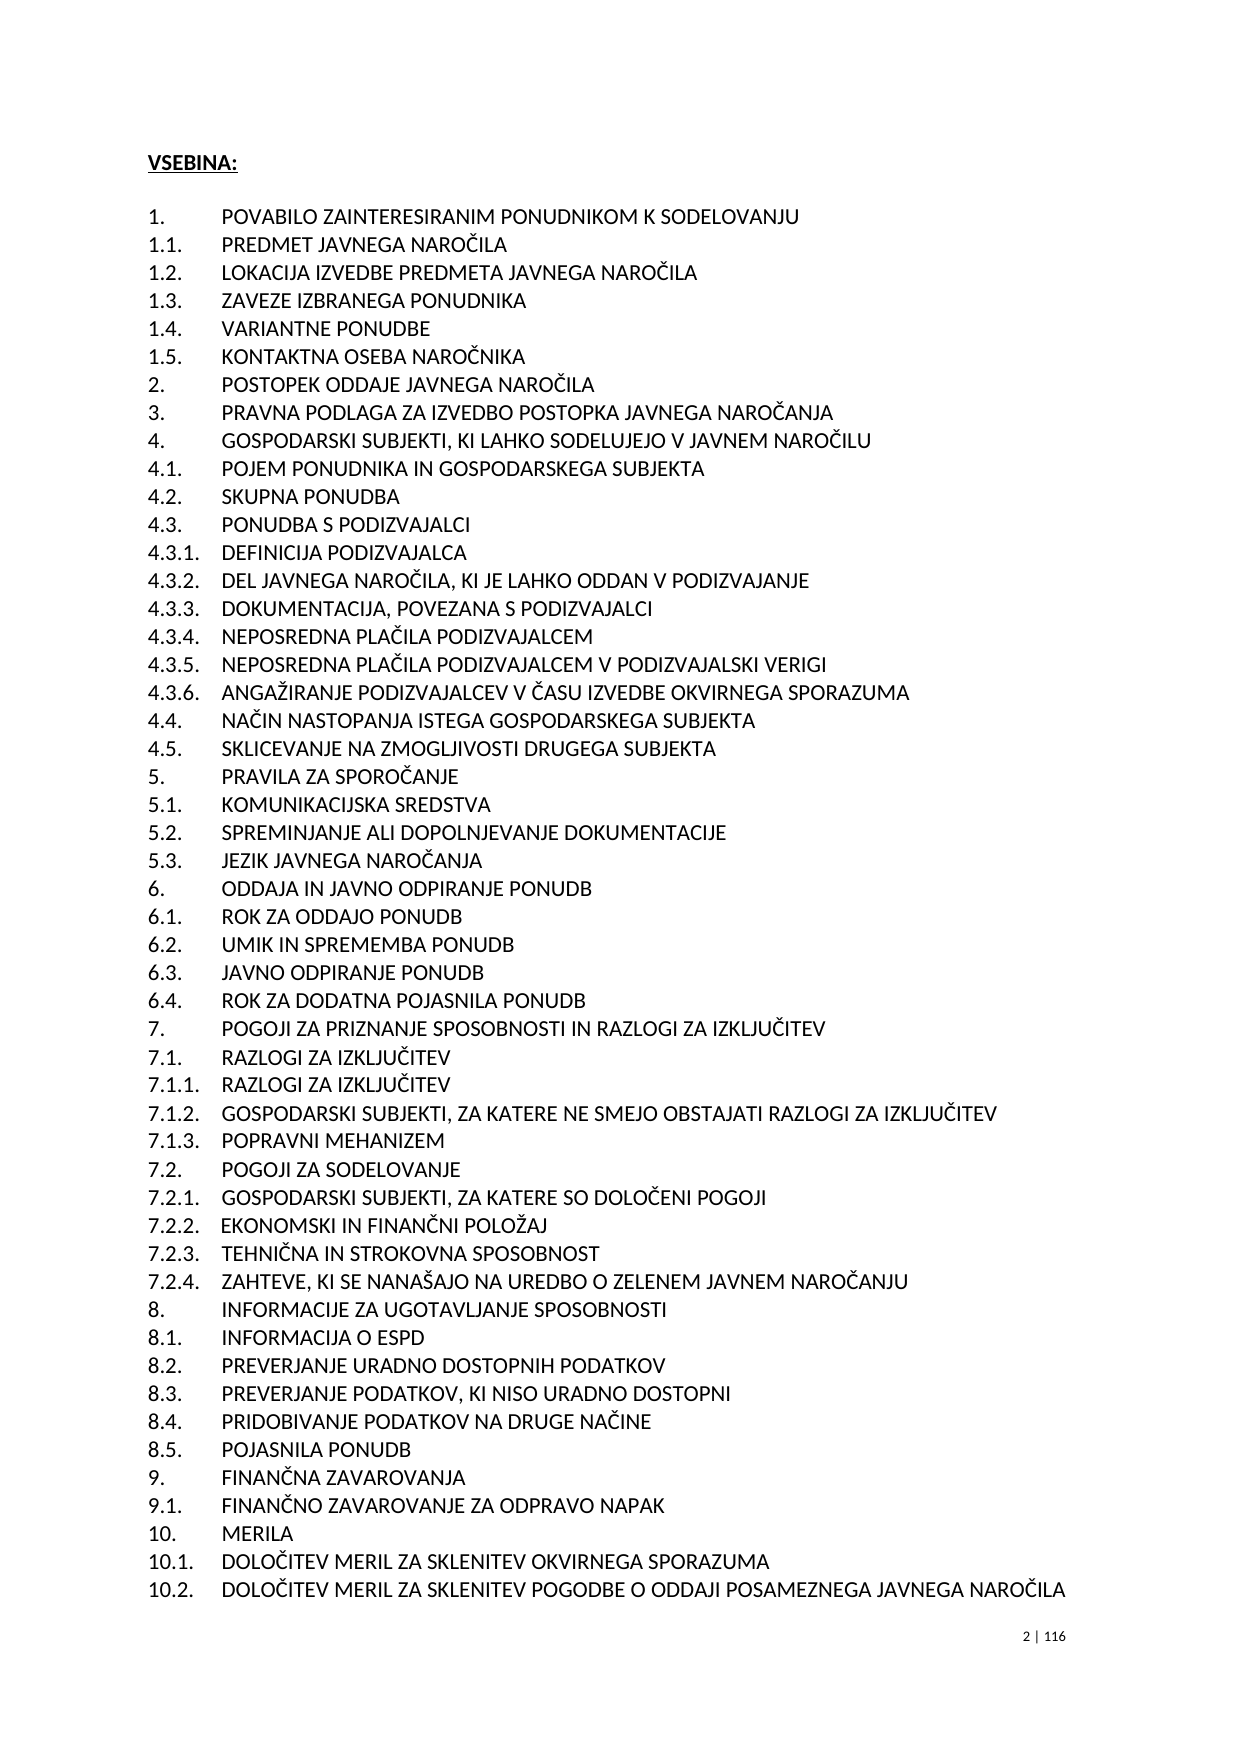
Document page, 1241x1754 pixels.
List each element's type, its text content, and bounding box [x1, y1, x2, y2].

text 7. POGOJI ZA PRIZNANJE SPOSOBNOSTI IN RAZLOGI ZA IZKLJUČITEV [148, 1014, 1093, 1043]
text 1.4. VARIANTNE PONUDBE [148, 314, 1093, 342]
text 4.1. POJEM PONUDNIKA IN GOSPODARSKEGA SUBJEKTA [148, 454, 1093, 482]
text 8.4. PRIDOBIVANJE PODATKOV NA DRUGE NAČINE [148, 1407, 1093, 1435]
text 7.1.2. GOSPODARSKI SUBJEKTI, ZA KATERE NE SMEJO OBSTAJATI RAZLOGI ZA IZKLJUČITEV [148, 1099, 1093, 1127]
text 4.3.1. DEFINICIJA PODIZVAJALCA [148, 538, 1093, 566]
text 7.1. RAZLOGI ZA IZKLJUČITEV [148, 1043, 1093, 1071]
text 4. GOSPODARSKI SUBJEKTI, KI LAHKO SODELUJEJO V JAVNEM NAROČILU [148, 426, 1093, 454]
text 3. PRAVNA PODLAGA ZA IZVEDBO POSTOPKA JAVNEGA NAROČANJA [148, 398, 1093, 426]
text 4.3.2. DEL JAVNEGA NAROČILA, KI JE LAHKO ODDAN V PODIZVAJANJE [148, 566, 1093, 594]
text 10.1. DOLOČITEV MERIL ZA SKLENITEV OKVIRNEGA SPORAZUMA [148, 1547, 1093, 1575]
text 7.1.3. POPRAVNI MEHANIZEM [148, 1127, 1093, 1155]
text 9. FINANČNA ZAVAROVANJA [148, 1463, 1093, 1491]
text 5.1. KOMUNIKACIJSKA SREDSTVA [148, 790, 1093, 818]
text 6.3. JAVNO ODPIRANJE PONUDB [148, 958, 1093, 987]
text 4.3.4. NEPOSREDNA PLAČILA PODIZVAJALCEM [148, 622, 1093, 650]
text 7.2.1. GOSPODARSKI SUBJEKTI, ZA KATERE SO DOLOČENI POGOJI [148, 1183, 1093, 1211]
text 7.2.2. EKONOMSKI IN FINANČNI POLOŽAJ [148, 1211, 1093, 1239]
text 5.2. SPREMINJANJE ALI DOPOLNJEVANJE DOKUMENTACIJE [148, 818, 1093, 846]
text 5. PRAVILA ZA SPOROČANJE [148, 762, 1093, 790]
text 8.3. PREVERJANJE PODATKOV, KI NISO URADNO DOSTOPNI [148, 1379, 1093, 1407]
text 10. MERILA [148, 1519, 1093, 1547]
text 5.3. JEZIK JAVNEGA NAROČANJA [148, 846, 1093, 874]
text 6. ODDAJA IN JAVNO ODPIRANJE PONUDB [148, 874, 1093, 902]
text 7.2.4. ZAHTEVE, KI SE NANAŠAJO NA UREDBO O ZELENEM JAVNEM NAROČANJU [148, 1267, 1093, 1295]
text 4.4. NAČIN NASTOPANJA ISTEGA GOSPODARSKEGA SUBJEKTA [148, 706, 1093, 734]
text 6.4. ROK ZA DODATNA POJASNILA PONUDB [148, 987, 1093, 1014]
text 4.2. SKUPNA PONUDBA [148, 482, 1093, 510]
text 4.3.5. NEPOSREDNA PLAČILA PODIZVAJALCEM V PODIZVAJALSKI VERIGI [148, 650, 1093, 678]
text 4.3.3. DOKUMENTACIJA, POVEZANA S PODIZVAJALCI [148, 594, 1093, 622]
text 4.3. PONUDBA S PODIZVAJALCI [148, 510, 1093, 538]
text 6.1. ROK ZA ODDAJO PONUDB [148, 902, 1093, 931]
text 8.2. PREVERJANJE URADNO DOSTOPNIH PODATKOV [148, 1351, 1093, 1379]
text 1.5. KONTAKTNA OSEBA NAROČNIKA [148, 342, 1093, 370]
text 1.2. LOKACIJA IZVEDBE PREDMETA JAVNEGA NAROČILA [148, 258, 1093, 286]
text 1. POVABILO ZAINTERESIRANIM PONUDNIKOM K SODELOVANJU [148, 202, 1093, 230]
text 4.5. SKLICEVANJE NA ZMOGLJIVOSTI DRUGEGA SUBJEKTA [148, 734, 1093, 762]
text 2. POSTOPEK ODDAJE JAVNEGA NAROČILA [148, 370, 1093, 398]
text 6.2. UMIK IN SPREMEMBA PONUDB [148, 931, 1093, 958]
text 9.1. FINANČNO ZAVAROVANJE ZA ODPRAVO NAPAK [148, 1491, 1093, 1519]
text 1.1. PREDMET JAVNEGA NAROČILA [148, 230, 1093, 258]
text Vsebina: [148, 148, 1093, 176]
text 8.1. INFORMACIJA O ESPD [148, 1323, 1093, 1351]
text 4.3.6. ANGAŽIRANJE PODIZVAJALCEV V ČASU IZVEDBE OKVIRNEGA SPORAZUMA [148, 678, 1093, 706]
text 10.2. DOLOČITEV MERIL ZA SKLENITEV POGODBE O ODDAJI POSAMEZNEGA JAVNEGA NAROČILA [148, 1575, 1093, 1603]
text 1.3. ZAVEZE IZBRANEGA PONUDNIKA [148, 286, 1093, 314]
text 8.5. POJASNILA PONUDB [148, 1435, 1093, 1463]
text 7.1.1. RAZLOGI ZA IZKLJUČITEV [148, 1071, 1093, 1099]
text 7.2.3. TEHNIČNA IN STROKOVNA SPOSOBNOST [148, 1239, 1093, 1267]
text 8. INFORMACIJE ZA UGOTAVLJANJE SPOSOBNOSTI [148, 1295, 1093, 1323]
text 7.2. POGOJI ZA SODELOVANJE [148, 1155, 1093, 1183]
